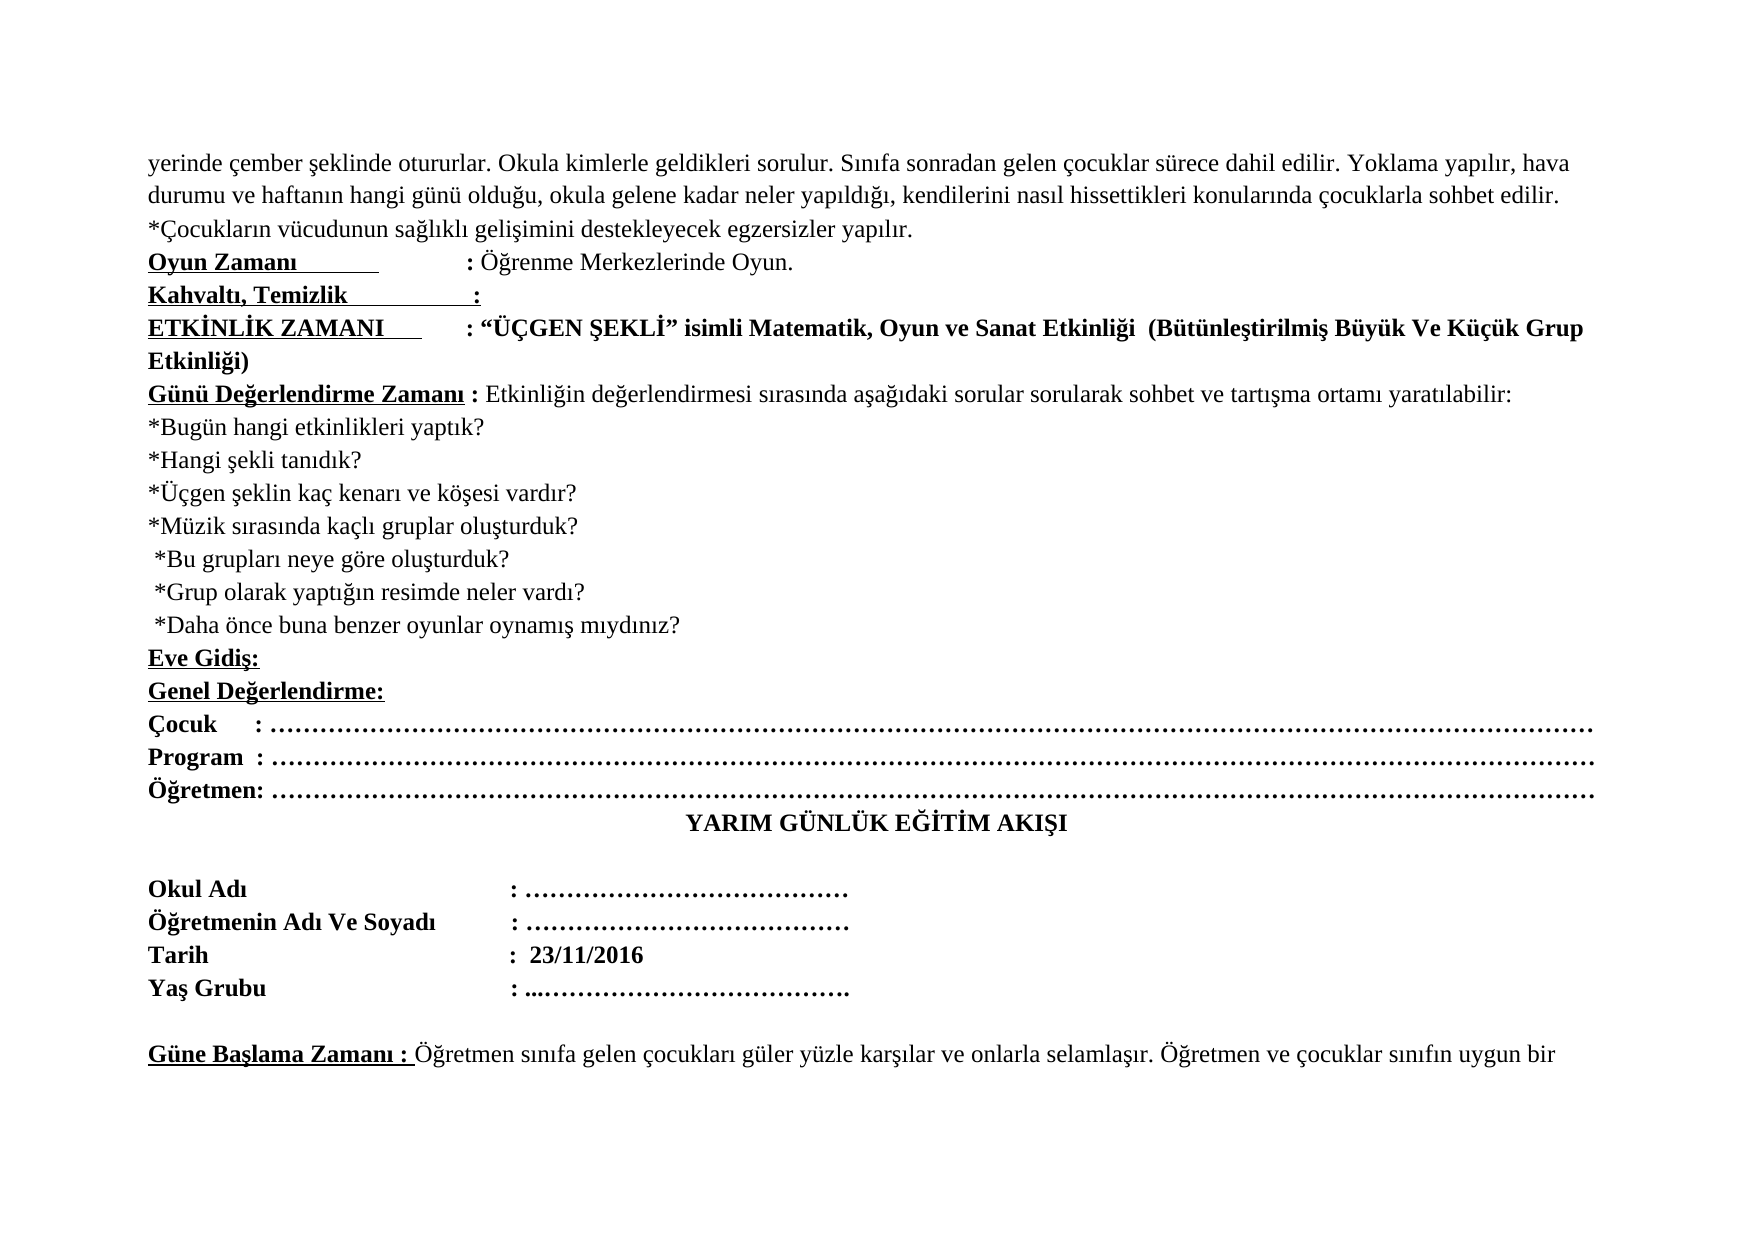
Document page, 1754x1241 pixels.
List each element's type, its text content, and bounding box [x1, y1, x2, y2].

list Oyun Zamanı : Öğrenme Merkezlerinde Oyun. Kahvaltı, Temizlik : ETKİNLİK ZAMANI : “ÜÇGEN ŞEKLİ” isimli Matematik, Oyun ve Sanat Etkinliği (Bütünleştirilmiş Büyük Ve Küçük Grup Etkinliği) Günü Değerlendirme Zamanı : Etkinliğin değerlendirmesi sırasında aşağıdaki sorular sorularak sohbet ve tartışma ortamı yaratılabilir: *Bugün hangi etkinlikleri yaptık? *Hangi şekli tanıdık? *Üçgen şeklin kaç kenarı ve köşesi vardır? *Müzik sırasında kaçlı gruplar oluşturduk? *Bu grupları neye göre oluşturduk? *Grup olarak yaptığın resimde neler vardı? *Daha önce buna benzer oyunlar oynamış mıydınız? Eve Gidiş: Genel Değerlendirme: Çocuk : …………………………………………………………………………………………………………………………………………… Program : …………………………………………………………………………………………………………………………………………… Öğretmen: …………………………………………………………………………………………………………………………………………… [148, 247, 1606, 804]
list *Çocukların vücudunun sağlıklı gelişimini destekleyecek egzersizler yapılır. [148, 214, 1606, 242]
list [148, 808, 1606, 1068]
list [148, 148, 1606, 209]
